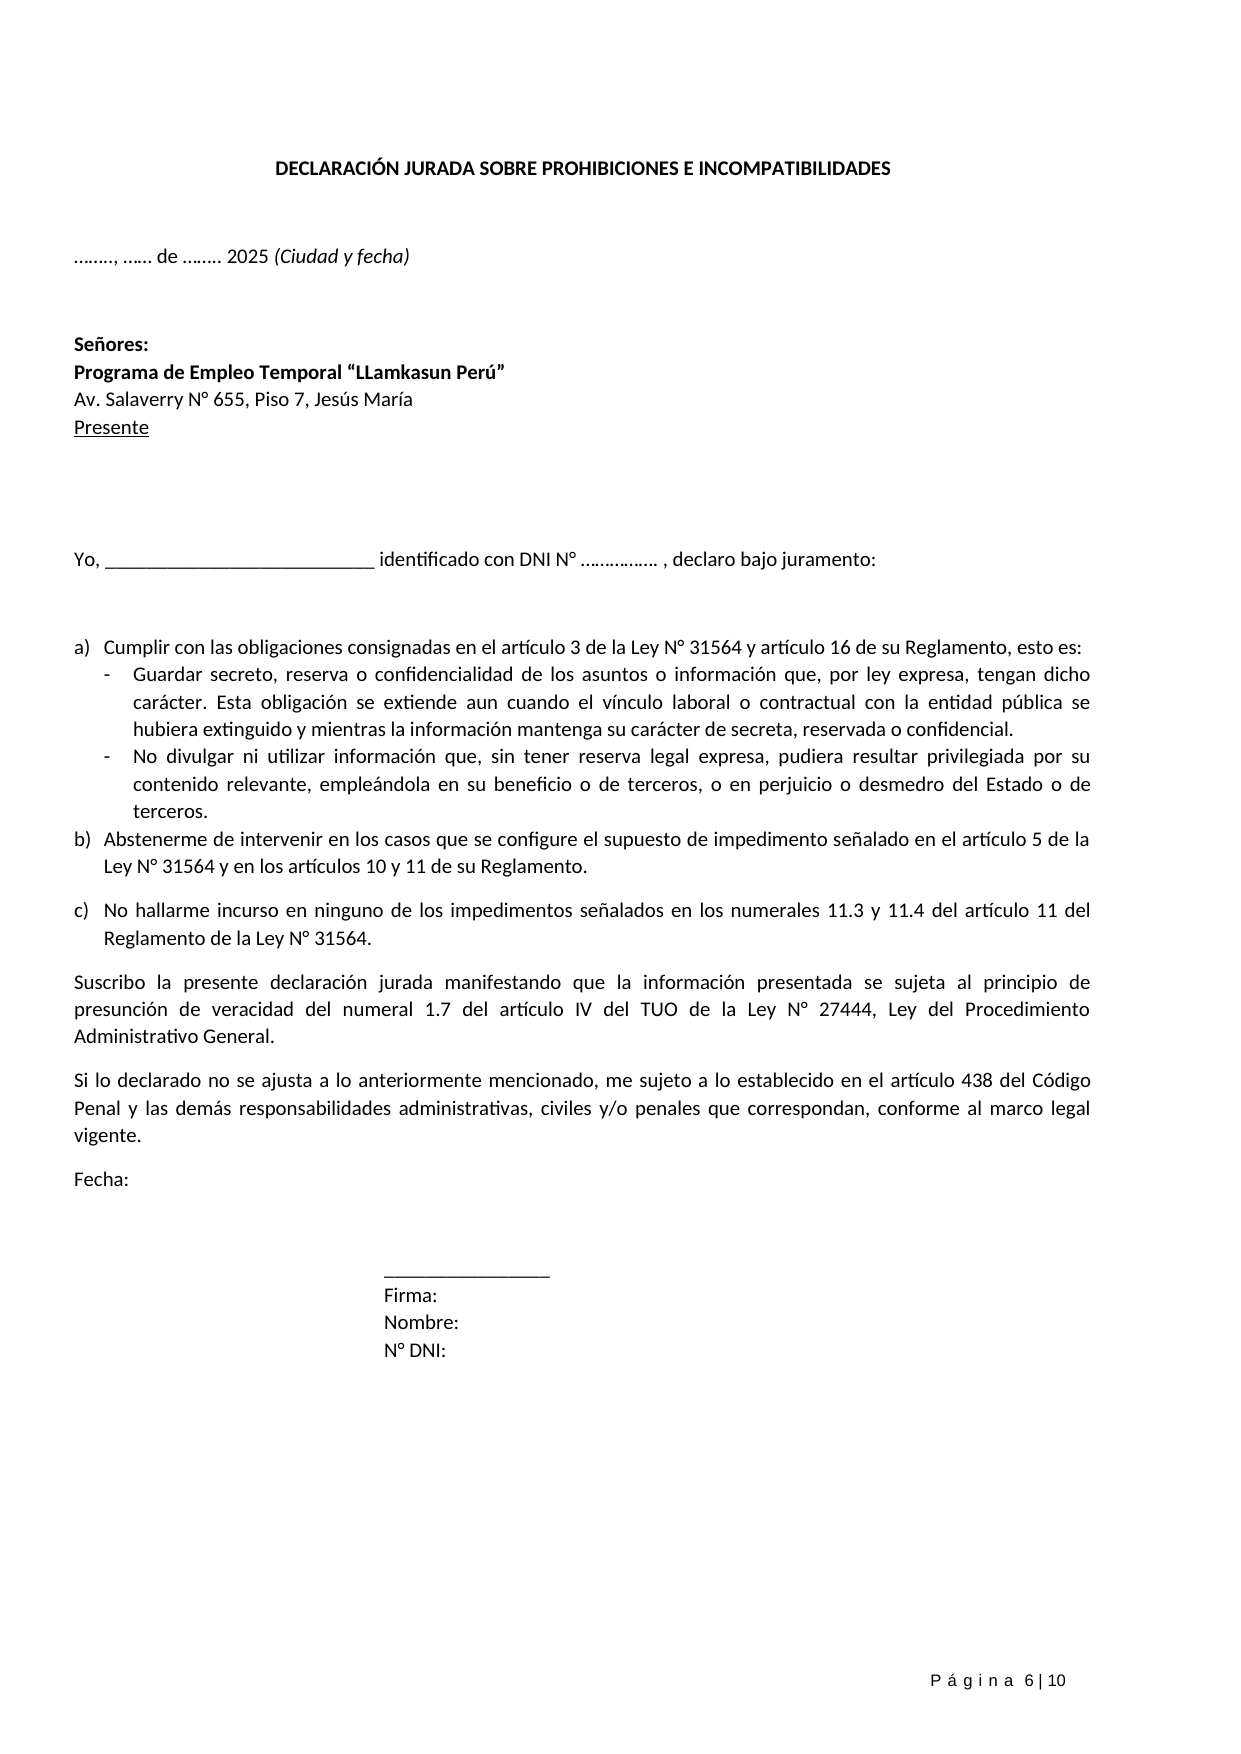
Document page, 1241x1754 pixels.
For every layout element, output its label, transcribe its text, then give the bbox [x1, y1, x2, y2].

text Señores: [74, 332, 1093, 357]
text N° DNI: [384, 1337, 1093, 1362]
text Si lo declarado no se ajusta a lo anteriormente mencionado, me sujeto a lo establecido en el artículo 438 del Código Penal y las demás responsabilidades administrativas, civiles y/o penales que correspondan, conforme al marco legal vigente. [74, 1068, 1093, 1148]
text Presente [74, 414, 1093, 439]
text Av. Salaverry N° 655, Piso 7, Jesús María [74, 386, 1093, 412]
text - Guardar secreto, reserva o confidencialidad de los asuntos o información que, por ley expresa, tengan dicho carácter. Esta obligación se extiende aun cuando el vínculo laboral o contractual con la entidad pública se hubiera extinguido y mientras la información mantenga su carácter de secreta, reservada o confidencial. [103, 662, 1093, 742]
text c) No hallarme incurso en ninguno de los impedimentos señalados en los numerales 11.3 y 11.4 del artículo 11 del Reglamento de la Ley N° 31564. [74, 897, 1093, 950]
text a) Cumplir con las obligaciones consignadas en el artículo 3 de la Ley N° 31564 y artículo 16 de su Reglamento, esto es: [74, 634, 1093, 659]
text - No divulgar ni utilizar información que, sin tener reserva legal expresa, pudiera resultar privilegiada por su contenido relevante, empleándola en su beneficio o de terceros, o en perjuicio o desmedro del Estado o de terceros. [103, 744, 1093, 824]
text Yo, __________________________ identificado con DNI N° ……………. , declaro bajo juramento: [74, 546, 1093, 571]
text ________________ [384, 1255, 1093, 1280]
text …….., …… de …….. 2025 (Ciudad y fecha) [74, 243, 1093, 269]
text Programa de Empleo Temporal “LLamkasun Perú” [74, 359, 1093, 384]
text Nombre: [384, 1309, 1093, 1335]
text Suscribo la presente declaración jurada manifestando que la información presentada se sujeta al principio de presunción de veracidad del numeral 1.7 del artículo IV del TUO de la Ley N° 27444, Ley del Procedimiento Administrativo General. [74, 969, 1093, 1049]
text Firma: [384, 1282, 1093, 1307]
text DECLARACIÓN JURADA SOBRE PROHIBICIONES E INCOMPATIBILIDADES [74, 155, 1093, 181]
text b) Abstenerme de intervenir en los casos que se configure el supuesto de impedimento señalado en el artículo 5 de la Ley N° 31564 y en los artículos 10 y 11 de su Reglamento. [74, 826, 1093, 879]
text Fecha: [74, 1167, 1093, 1192]
